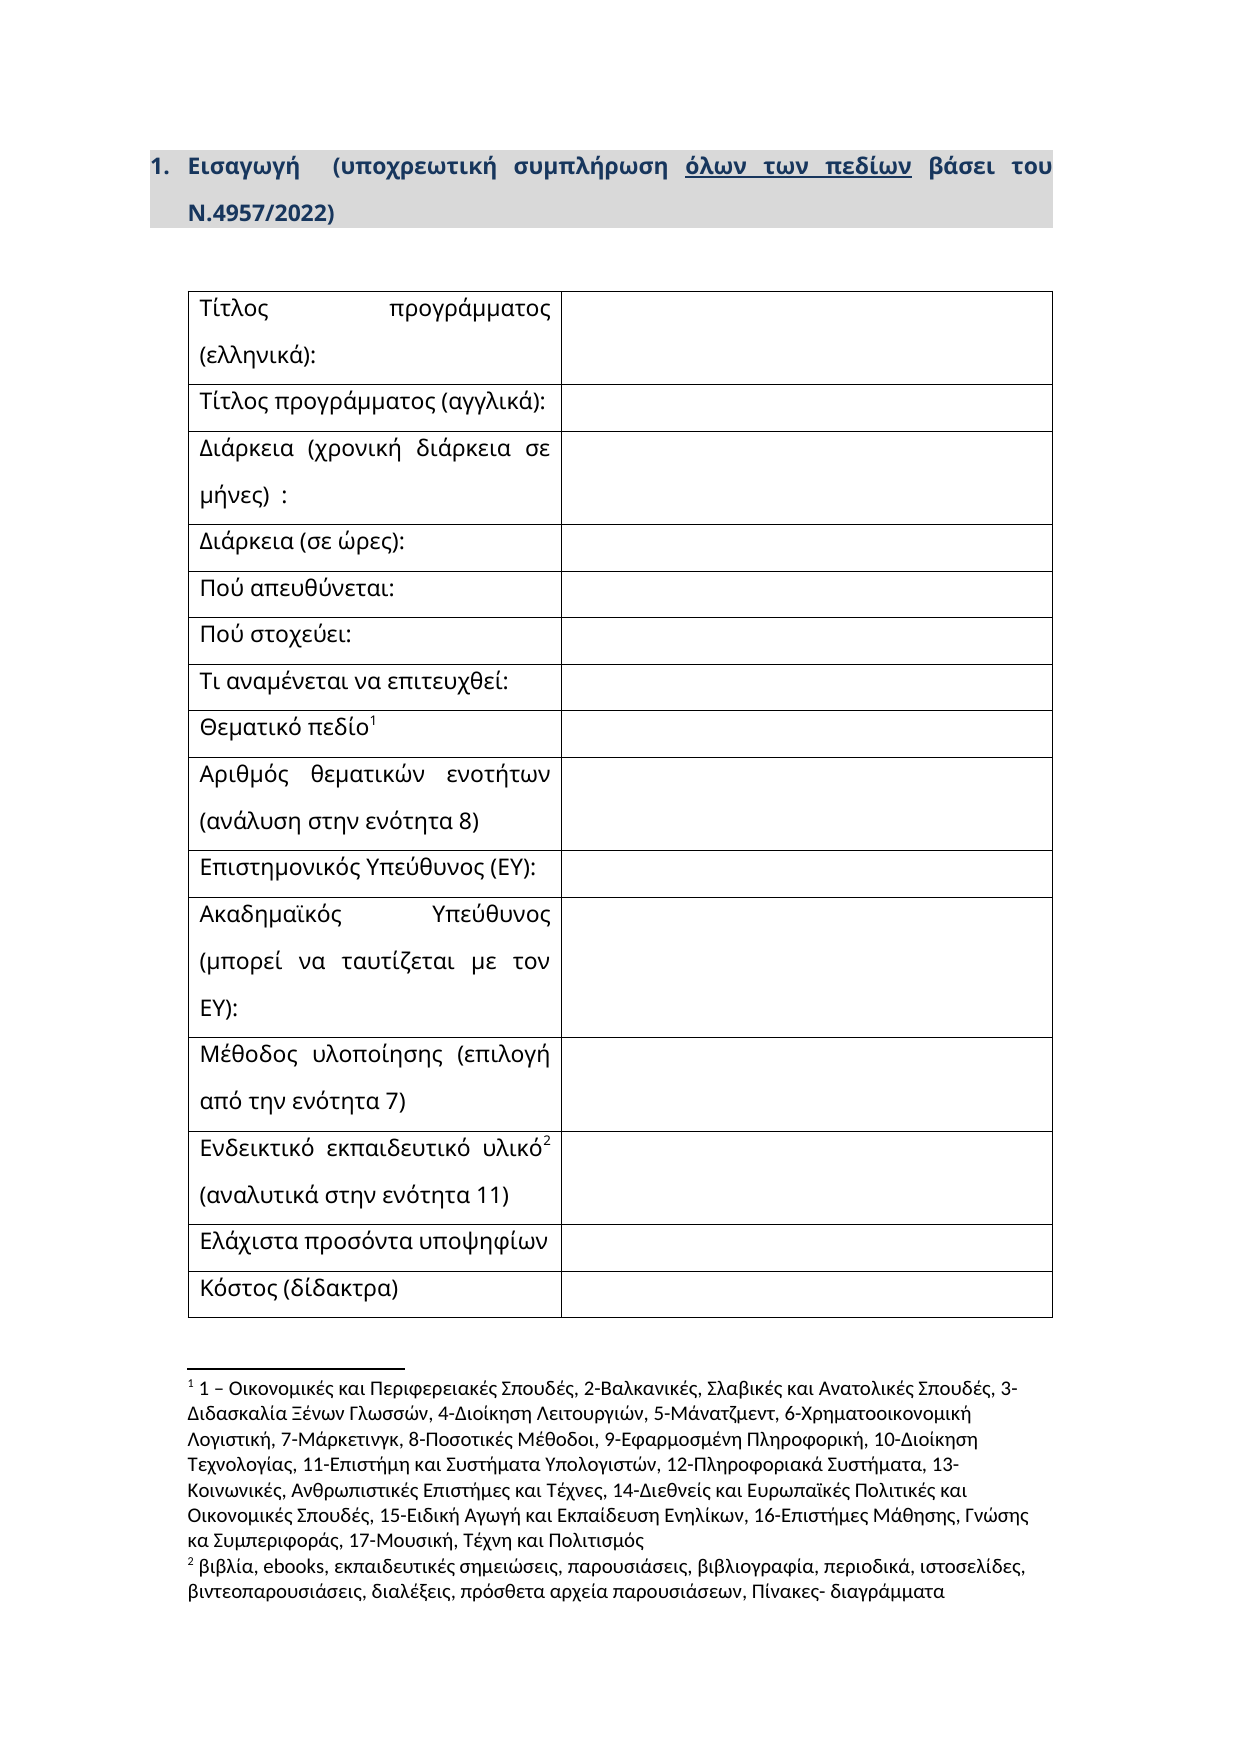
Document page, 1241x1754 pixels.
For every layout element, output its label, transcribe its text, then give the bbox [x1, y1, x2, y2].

table_header [562, 292, 1052, 384]
table_cell [562, 1225, 1052, 1271]
table_cell Τι αναμένεται να επιτευχθεί: [189, 665, 561, 710]
table_cell Πού στοχεύει: [189, 618, 561, 664]
table_cell [562, 1132, 1052, 1224]
table_cell Ακαδημαϊκός Υπεύθυνος (μπορεί να ταυτίζεται με τον ΕΥ): [189, 898, 561, 1037]
table_cell [562, 385, 1052, 431]
table_cell Μέθοδος υλοποίησης (επιλογή από την ενότητα 7) [189, 1038, 561, 1131]
table_cell [562, 665, 1052, 710]
table_cell Κόστος (δίδακτρα) [189, 1272, 561, 1317]
table_header Τίτλος προγράμματος (ελληνικά): [189, 292, 561, 384]
table_cell [562, 851, 1052, 897]
table_cell Ελάχιστα προσόντα υποψηφίων [189, 1225, 561, 1271]
table_cell [562, 432, 1052, 524]
table_cell Ενδεικτικό εκπαιδευτικό υλικό (αναλυτικά στην ενότητα 11) [189, 1132, 561, 1224]
table_cell [562, 711, 1052, 757]
table_cell [562, 618, 1052, 664]
table_cell [562, 525, 1052, 571]
list Εισαγωγή (υποχρεωτική συμπλήρωση όλων των πεδίων βάσει του Ν.4957/2022) [150, 150, 1053, 228]
table_cell [562, 1272, 1052, 1317]
table_cell Διάρκεια (σε ώρες): [189, 525, 561, 571]
table_cell Διάρκεια (χρονική διάρκεια σε μήνες) : [189, 432, 561, 524]
table_cell [562, 1038, 1052, 1131]
table_cell [562, 758, 1052, 850]
table_cell Θεματικό πεδίο [189, 711, 561, 757]
table_cell Τίτλος προγράμματος (αγγλικά): [189, 385, 561, 431]
table_cell Πού απευθύνεται: [189, 572, 561, 617]
table_cell [562, 898, 1052, 1037]
table_cell [562, 572, 1052, 617]
table_cell Αριθμός θεματικών ενοτήτων (ανάλυση στην ενότητα 8) [189, 758, 561, 850]
table_cell Επιστημονικός Υπεύθυνος (ΕΥ): [189, 851, 561, 897]
